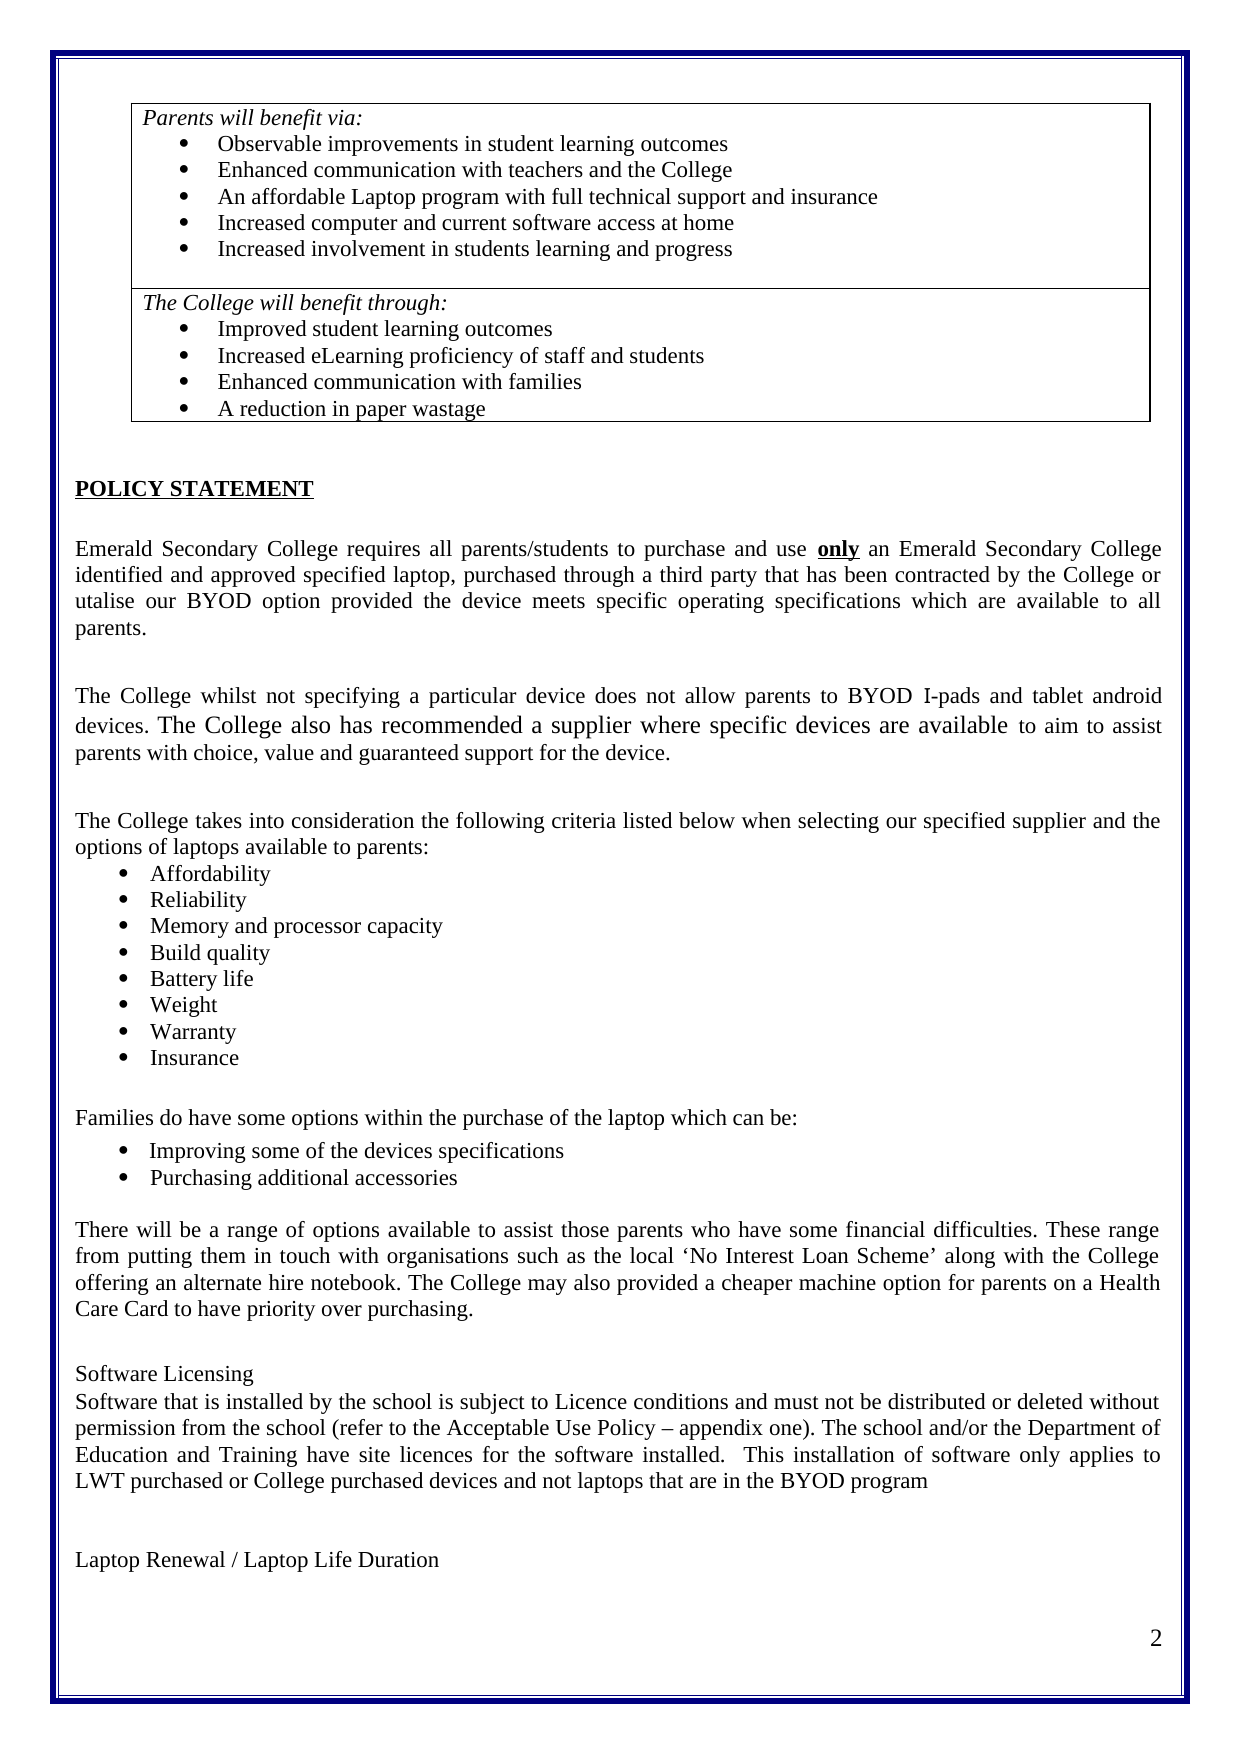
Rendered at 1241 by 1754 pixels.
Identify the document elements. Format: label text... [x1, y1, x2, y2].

subtitle Software Licensing [75, 1360, 1162, 1386]
list Purchasing additional accessories [75, 1163, 1162, 1190]
text There will be a range of options available to assist those parents who have some financial difficulties. These range from putting them in touch with organisations such as the local ‘No Interest Loan Scheme’ along with the College offering an alternate hire notebook. The College may also provided a cheaper machine option for parents on a Health Care Card to have priority over purchasing. [75, 1216, 1162, 1322]
list Battery life [104, 965, 1162, 991]
list Weight [104, 991, 1162, 1018]
list Improving some of the devices specifications [119, 1137, 1162, 1163]
text The College whilst not specifying a particular device does not allow parents to BYOD I-pads and tablet android devices. The College also has recommended a supplier where specific devices are available to aim to assist parents with choice, value and guaranteed support for the device. [75, 682, 1162, 766]
text Laptop Renewal / Laptop Life Duration [75, 1546, 1162, 1573]
text Families do have some options within the purchase of the laptop which can be: [75, 1104, 1162, 1131]
text The College takes into consideration the following criteria listed below when selecting our specified supplier and the options of laptops available to parents: [75, 807, 1162, 859]
list Affordability [104, 859, 1162, 886]
subtitle POLICY STATEMENT [75, 475, 1162, 501]
list Warranty [104, 1018, 1162, 1044]
text Software that is installed by the school is subject to Licence conditions and must not be distributed or deleted without permission from the school (refer to the Acceptable Use Policy – appendix one). The school and/or the Department of Education and Training have site licences for the software installed. This installation of software only applies to LWT purchased or College purchased devices and not laptops that are in the BYOD program [75, 1388, 1162, 1493]
list Memory and processor capacity [104, 912, 1162, 939]
table_cell Parents will benefit via: Observable improvements in student learning outcomes Enhanced communication with teachers and the College An affordable Laptop program with full technical support and insurance Increased computer and current software access at home Increased involvement in students learning and progress [132, 104, 1149, 288]
text Emerald Secondary College requires all parents/students to purchase and use only an Emerald Secondary College identified and approved specified laptop, purchased through a third party that has been contracted by the College or utalise our BYOD option provided the device meets specific operating specifications which are available to all parents. [75, 535, 1162, 640]
list Build quality [104, 939, 1162, 965]
list Insurance [104, 1044, 1162, 1070]
list Reliability [104, 886, 1162, 912]
table_cell The College will benefit through: Improved student learning outcomes Increased eLearning proficiency of staff and students Enhanced communication with families A reduction in paper wastage [132, 289, 1149, 421]
